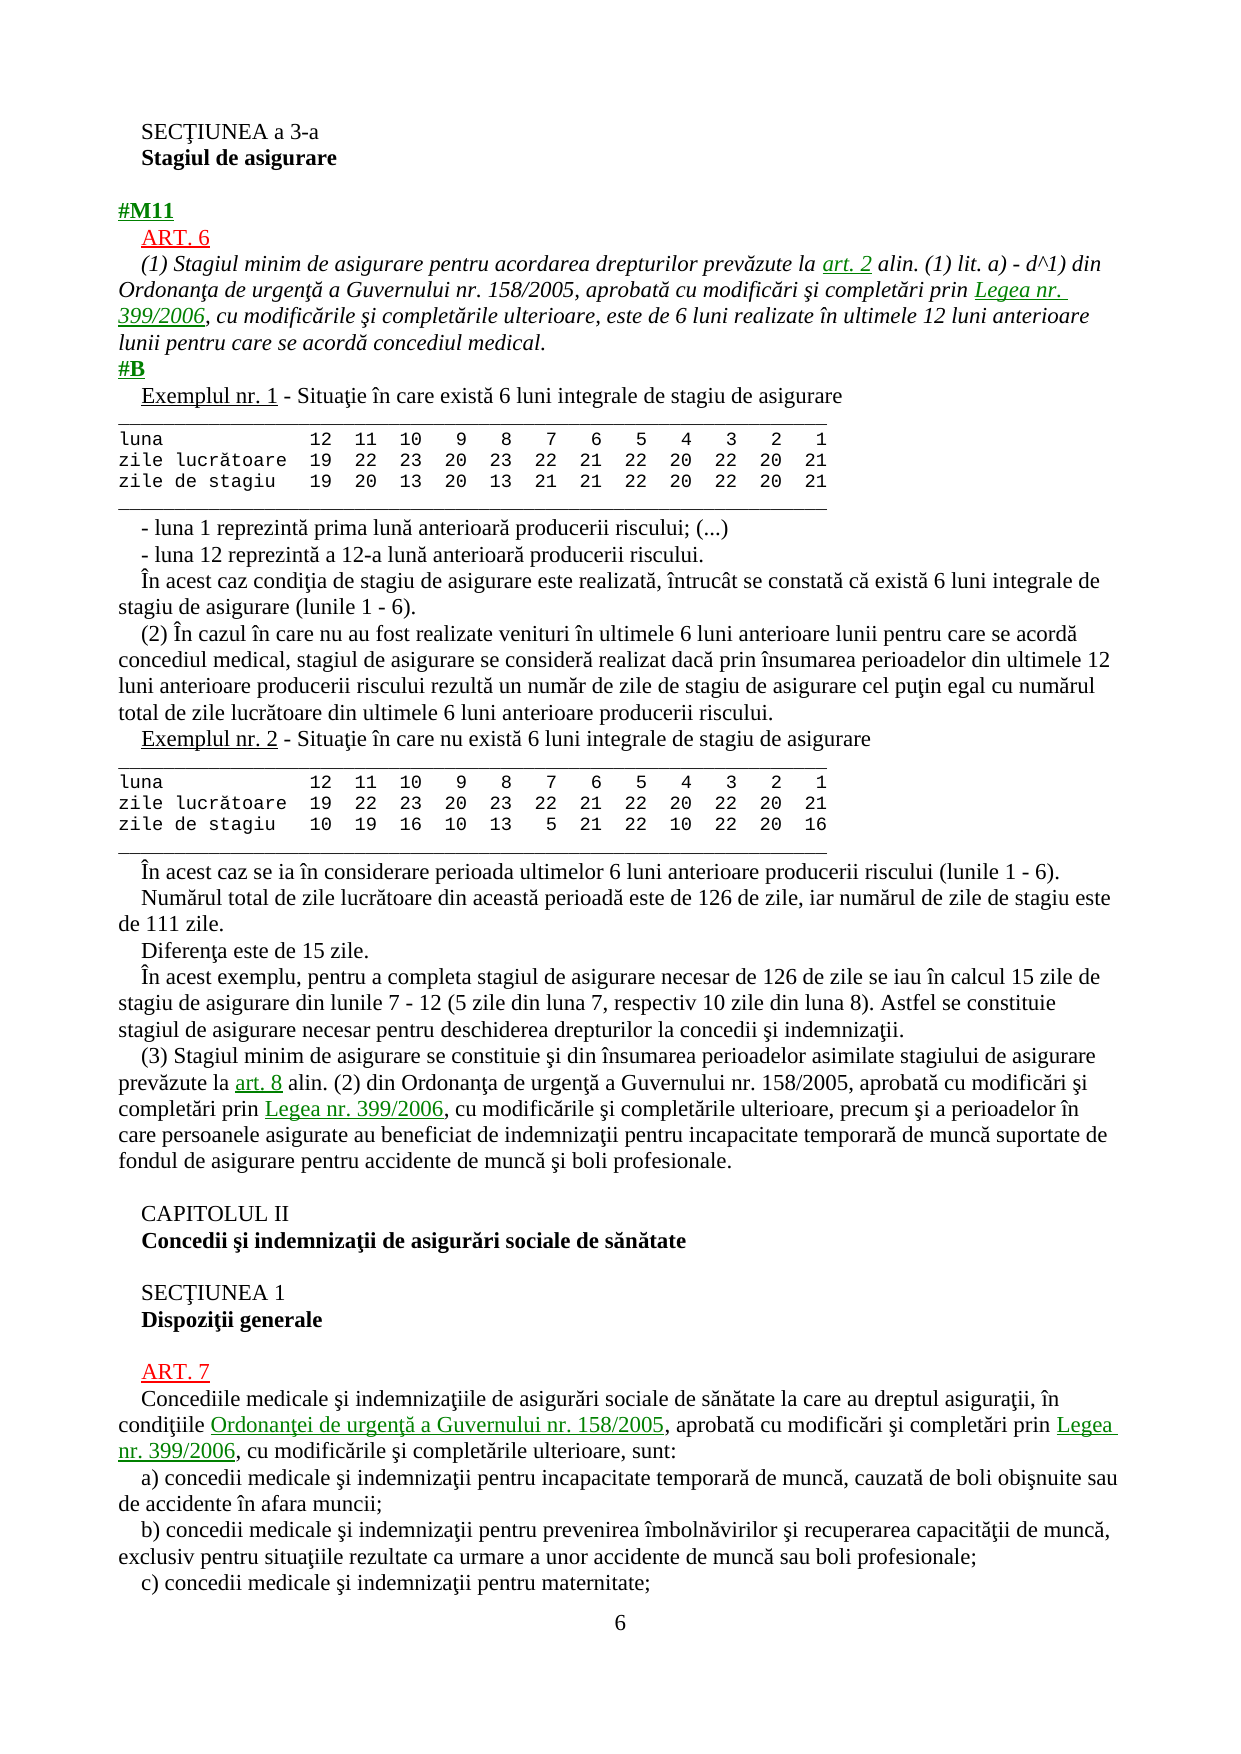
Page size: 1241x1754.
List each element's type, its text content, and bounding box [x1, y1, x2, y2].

text SECŢIUNEA a 3-a [118, 118, 1122, 144]
text Concedii şi indemnizaţii de asigurări sociale de sănătate [118, 1227, 1122, 1253]
text Stagiul de asigurare [118, 144, 1122, 171]
text a) concedii medicale şi indemnizaţii pentru incapacitate temporară de muncă, cauzată de boli obişnuite sau de accidente în afara muncii; [118, 1464, 1122, 1517]
text ART. 6 [118, 223, 1122, 250]
text c) concedii medicale şi indemnizaţii pentru maternitate; [118, 1569, 1122, 1596]
text Diferenţa este de 15 zile. [118, 937, 1122, 963]
text În acest caz condiţia de stagiu de asigurare este realizată, întrucât se constată că există 6 luni integrale de stagiu de asigurare (lunile 1 - 6). [118, 567, 1122, 620]
text Exemplul nr. 2 - Situaţie în care nu există 6 luni integrale de stagiu de asigurare [118, 725, 1122, 751]
text Exemplul nr. 1 - Situaţie în care există 6 luni integrale de stagiu de asigurare [118, 382, 1122, 408]
text CAPITOLUL II [118, 1200, 1122, 1227]
text Dispoziţii generale [118, 1306, 1122, 1332]
text zile lucrătoare 19 22 23 20 23 22 21 22 20 22 20 21 [118, 794, 1122, 815]
text (1) Stagiul minim de asigurare pentru acordarea drepturilor prevăzute la art. 2 alin. (1) lit. a) - d^1) din Ordonanţa de urgenţă a Guvernului nr. 158/2005, aprobată cu modificări şi completări prin Legea nr. 399/2006, cu modificările şi completările ulterioare, este de 6 luni realizate în ultimele 12 luni anterioare lunii pentru care se acordă concediul medical. [118, 250, 1122, 355]
text #B [118, 355, 1122, 382]
text luna 12 11 10 9 8 7 6 5 4 3 2 1 [118, 773, 1122, 794]
text ART. 7 [118, 1358, 1122, 1385]
text - luna 12 reprezintă a 12-a lună anterioară producerii riscului. [118, 541, 1122, 567]
text zile lucrătoare 19 22 23 20 23 22 21 22 20 22 20 21 [118, 451, 1122, 472]
text (3) Stagiul minim de asigurare se constituie şi din însumarea perioadelor asimilate stagiului de asigurare prevăzute la art. 8 alin. (2) din Ordonanţa de urgenţă a Guvernului nr. 158/2005, aprobată cu modificări şi completări prin Legea nr. 399/2006, cu modificările şi completările ulterioare, precum şi a perioadelor în care persoanele asigurate au beneficiat de indemnizaţii pentru incapacitate temporară de muncă suportate de fondul de asigurare pentru accidente de muncă şi boli profesionale. [118, 1042, 1122, 1174]
text zile de stagiu 10 19 16 10 13 5 21 22 10 22 20 16 [118, 815, 1122, 836]
text b) concedii medicale şi indemnizaţii pentru prevenirea îmbolnăvirilor şi recuperarea capacităţii de muncă, exclusiv pentru situaţiile rezultate ca urmare a unor accidente de muncă sau boli profesionale; [118, 1517, 1122, 1569]
text - luna 1 reprezintă prima lună anterioară producerii riscului; (...) [118, 514, 1122, 541]
text _______________________________________________________________ [118, 751, 1122, 773]
text Numărul total de zile lucrătoare din această perioadă este de 126 de zile, iar numărul de zile de stagiu este de 111 zile. [118, 884, 1122, 937]
text #M11 [118, 197, 1122, 223]
text SECŢIUNEA 1 [118, 1279, 1122, 1306]
text În acest exemplu, pentru a completa stagiul de asigurare necesar de 126 de zile se iau în calcul 15 zile de stagiu de asigurare din lunile 7 - 12 (5 zile din luna 7, respectiv 10 zile din luna 8). Astfel se constituie stagiul de asigurare necesar pentru deschiderea drepturilor la concedii şi indemnizaţii. [118, 963, 1122, 1042]
text luna 12 11 10 9 8 7 6 5 4 3 2 1 [118, 429, 1122, 451]
text _______________________________________________________________ [118, 493, 1122, 514]
text _______________________________________________________________ [118, 836, 1122, 858]
text Concediile medicale şi indemnizaţiile de asigurări sociale de sănătate la care au dreptul asiguraţii, în condiţiile Ordonanţei de urgenţă a Guvernului nr. 158/2005, aprobată cu modificări şi completări prin Legea nr. 399/2006, cu modificările şi completările ulterioare, sunt: [118, 1385, 1122, 1464]
text În acest caz se ia în considerare perioada ultimelor 6 luni anterioare producerii riscului (lunile 1 - 6). [118, 858, 1122, 884]
text zile de stagiu 19 20 13 20 13 21 21 22 20 22 20 21 [118, 472, 1122, 493]
text _______________________________________________________________ [118, 408, 1122, 429]
text (2) În cazul în care nu au fost realizate venituri în ultimele 6 luni anterioare lunii pentru care se acordă concediul medical, stagiul de asigurare se consideră realizat dacă prin însumarea perioadelor din ultimele 12 luni anterioare producerii riscului rezultă un număr de zile de stagiu de asigurare cel puţin egal cu numărul total de zile lucrătoare din ultimele 6 luni anterioare producerii riscului. [118, 620, 1122, 725]
